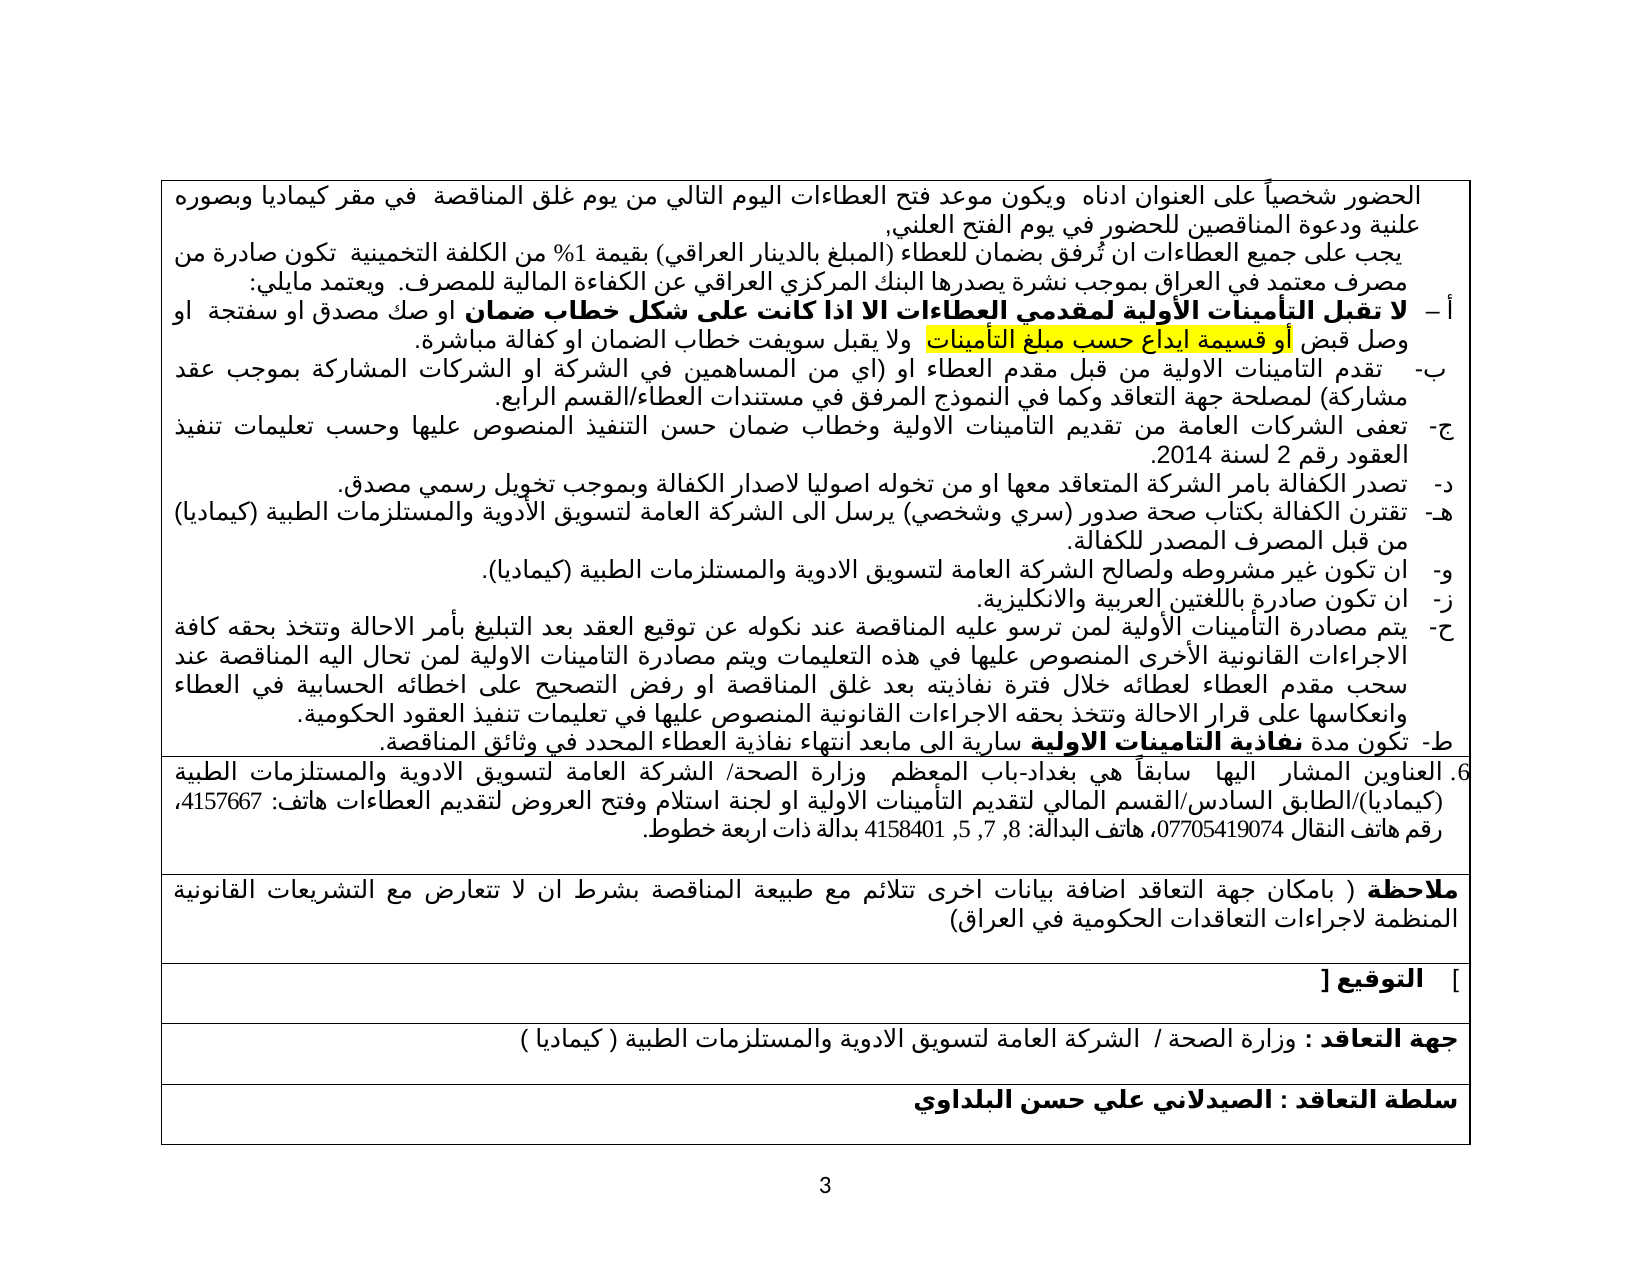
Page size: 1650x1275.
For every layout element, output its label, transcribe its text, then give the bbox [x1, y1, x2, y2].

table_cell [162, 181, 1469, 756]
table_cell جهة التعاقد : وزارة الصحة / الشركة العامة لتسويق الادوية والمستلزمات الطبية ( كيماديا ) [162, 1024, 1469, 1083]
table_cell ملاحظة ( بامكان جهة التعاقد اضافة بيانات اخرى تتلائم مع طبيعة المناقصة بشرط ان لا تتعارض مع التشريعات القانونية المنظمة لاجراءات التعاقدات الحكومية في العراق) [162, 875, 1469, 963]
table_cell سلطة التعاقد : الصيدلاني علي حسن البلداوي [162, 1085, 1469, 1144]
table_cell ] التوقيع [ [162, 964, 1469, 1023]
table_cell العناوين المشار اليها سابقاً هي بغداد-باب المعظم وزارة الصحة/ الشركة العامة لتسويق الادوية والمستلزمات الطبية (كيماديا)/الطابق السادس/القسم المالي لتقديم التأمينات الاولية او لجنة استلام وفتح العروض لتقديم العطاءات هاتف: 4157667، رقم هاتف النقال 07705419074، هاتف البدالة: 8, 7, 5, 4158401 بدالة ذات اربعة خطوط. [162, 757, 1469, 874]
